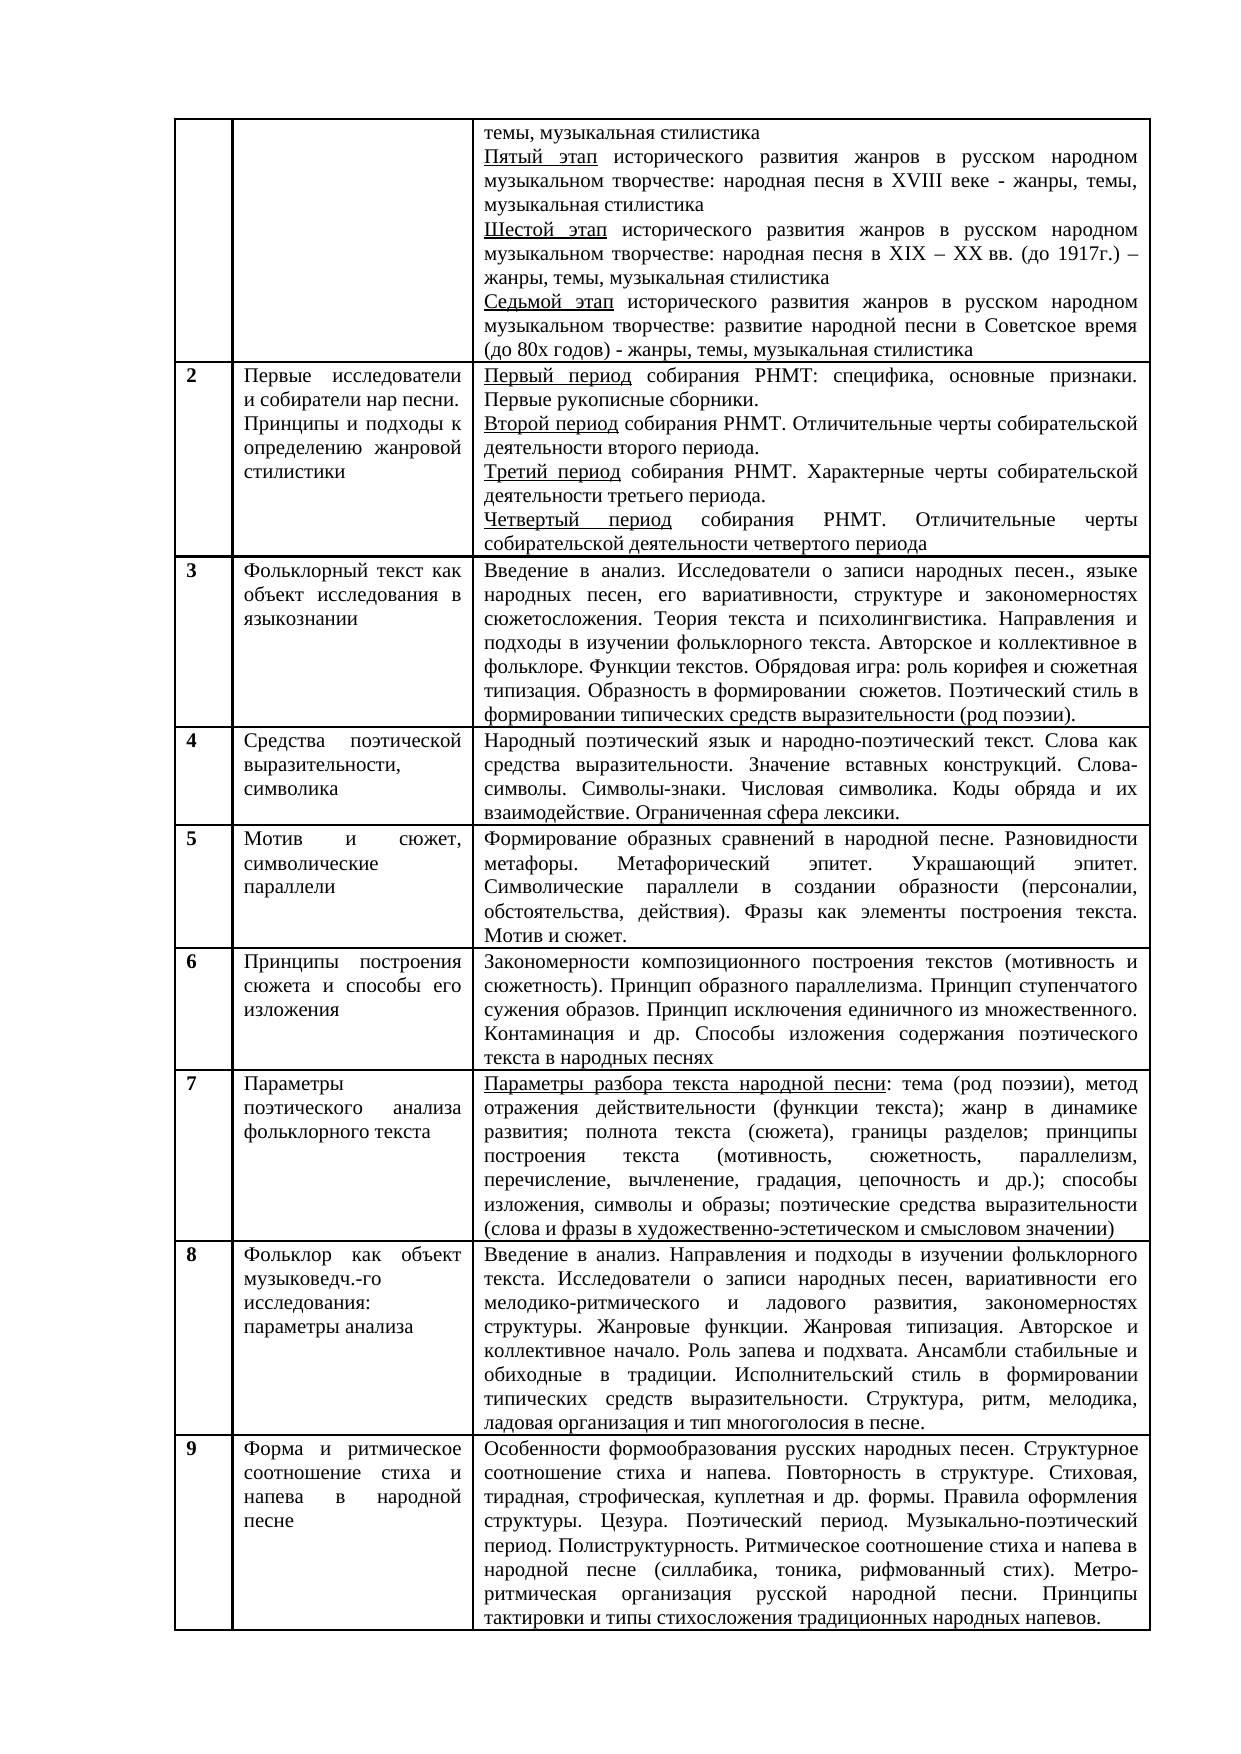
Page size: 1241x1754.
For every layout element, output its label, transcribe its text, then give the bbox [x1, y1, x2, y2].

table_cell Фольклор как объект музыковедч.-го исследования: параметры анализа [234, 1242, 472, 1434]
table_cell 3 [176, 558, 231, 726]
table_cell Первый период собирания РНМТ: специфика, основные признаки. Первые рукописные сборники. Второй период собирания РНМТ. Отличительные черты собирательской деятельности второго периода. Третий период собирания РНМТ. Характерные черты собирательской деятельности третьего периода. Четвертый период собирания РНМТ. Отличительные черты собирательской деятельности четвертого периода [474, 363, 1149, 555]
table_cell 5 [176, 826, 231, 947]
table_cell 8 [176, 1242, 231, 1434]
table_cell 7 [176, 1071, 231, 1239]
table_cell Введение в анализ. Направления и подходы в изучении фольклорного текста. Исследователи о записи народных песен, вариативности его мелодико-ритмического и ладового развития, закономерностях структуры. Жанровые функции. Жанровая типизация. Авторское и коллективное начало. Роль запева и подхвата. Ансамбли стабильные и обиходные в традиции. Исполнительский стиль в формировании типических средств выразительности. Структура, ритм, мелодика, ладовая организация и тип многоголосия в песне. [474, 1242, 1149, 1434]
table_cell Закономерности композиционного построения текстов (мотивность и сюжетность). Принцип образного параллелизма. Принцип ступенчатого сужения образов. Принцип исключения единичного из множественного. Контаминация и др. Способы изложения содержания поэтического текста в народных песнях [474, 949, 1149, 1069]
table_cell Параметры поэтического анализа фольклорного текста [234, 1071, 472, 1239]
table_cell Формирование образных сравнений в народной песне. Разновидности метафоры. Метафорический эпитет. Украшающий эпитет. Символические параллели в создании образности (персоналии, обстоятельства, действия). Фразы как элементы построения текста. Мотив и сюжет. [474, 826, 1149, 947]
table_cell Средства поэтической выразительности, символика [234, 728, 472, 824]
table_cell Введение в анализ. Исследователи о записи народных песен., языке народных песен, его вариативности, структуре и закономерностях сюжетосложения. Теория текста и психолингвистика. Направления и подходы в изучении фольклорного текста. Авторское и коллективное в фольклоре. Функции текстов. Обрядовая игра: роль корифея и сюжетная типизация. Образность в формировании сюжетов. Поэтический стиль в формировании типических средств выразительности (род поэзии). [474, 558, 1149, 726]
table_cell Мотив и сюжет, символические параллели [234, 826, 472, 947]
table_cell Параметры разбора текста народной песни: тема (род поэзии), метод отражения действительности (функции текста); жанр в динамике развития; полнота текста (сюжета), границы разделов; принципы построения текста (мотивность, сюжетность, параллелизм, перечисление, вычленение, градация, цепочность и др.); способы изложения, символы и образы; поэтические средства выразительности (слова и фразы в художественно-эстетическом и смысловом значении) [474, 1071, 1149, 1239]
table_cell Народный поэтический язык и народно-поэтический текст. Слова как средства выразительности. Значение вставных конструкций. Слова-символы. Символы-знаки. Числовая символика. Коды обряда и их взаимодействие. Ограниченная сфера лексики. [474, 728, 1149, 824]
table_cell 2 [176, 363, 231, 555]
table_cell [474, 120, 1149, 361]
table_cell Первые исследователи и собиратели нар песни. Принципы и подходы к определению жанровой стилистики [234, 363, 472, 555]
table_cell 6 [176, 949, 231, 1069]
table_cell 9 [176, 1436, 231, 1629]
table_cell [234, 120, 472, 361]
table_cell Фольклорный текст как объект исследования в языкознании [234, 558, 472, 726]
table_cell Принципы построения сюжета и способы его изложения [234, 949, 472, 1069]
table_cell 1 [176, 120, 231, 361]
table_cell Особенности формообразования русских народных песен. Структурное соотношение стиха и напева. Повторность в структуре. Стиховая, тирадная, строфическая, куплетная и др. формы. Правила оформления структуры. Цезура. Поэтический период. Музыкально-поэтический период. Полиструктурность. Ритмическое соотношение стиха и напева в народной песне (силлабика, тоника, рифмованный стих). Метро-ритмическая организация русской народной песни. Принципы тактировки и типы стихосложения традиционных народных напевов. [474, 1436, 1149, 1629]
table_cell 4 [176, 728, 231, 824]
table_cell Форма и ритмическое соотношение стиха и напева в народной песне [234, 1436, 472, 1629]
